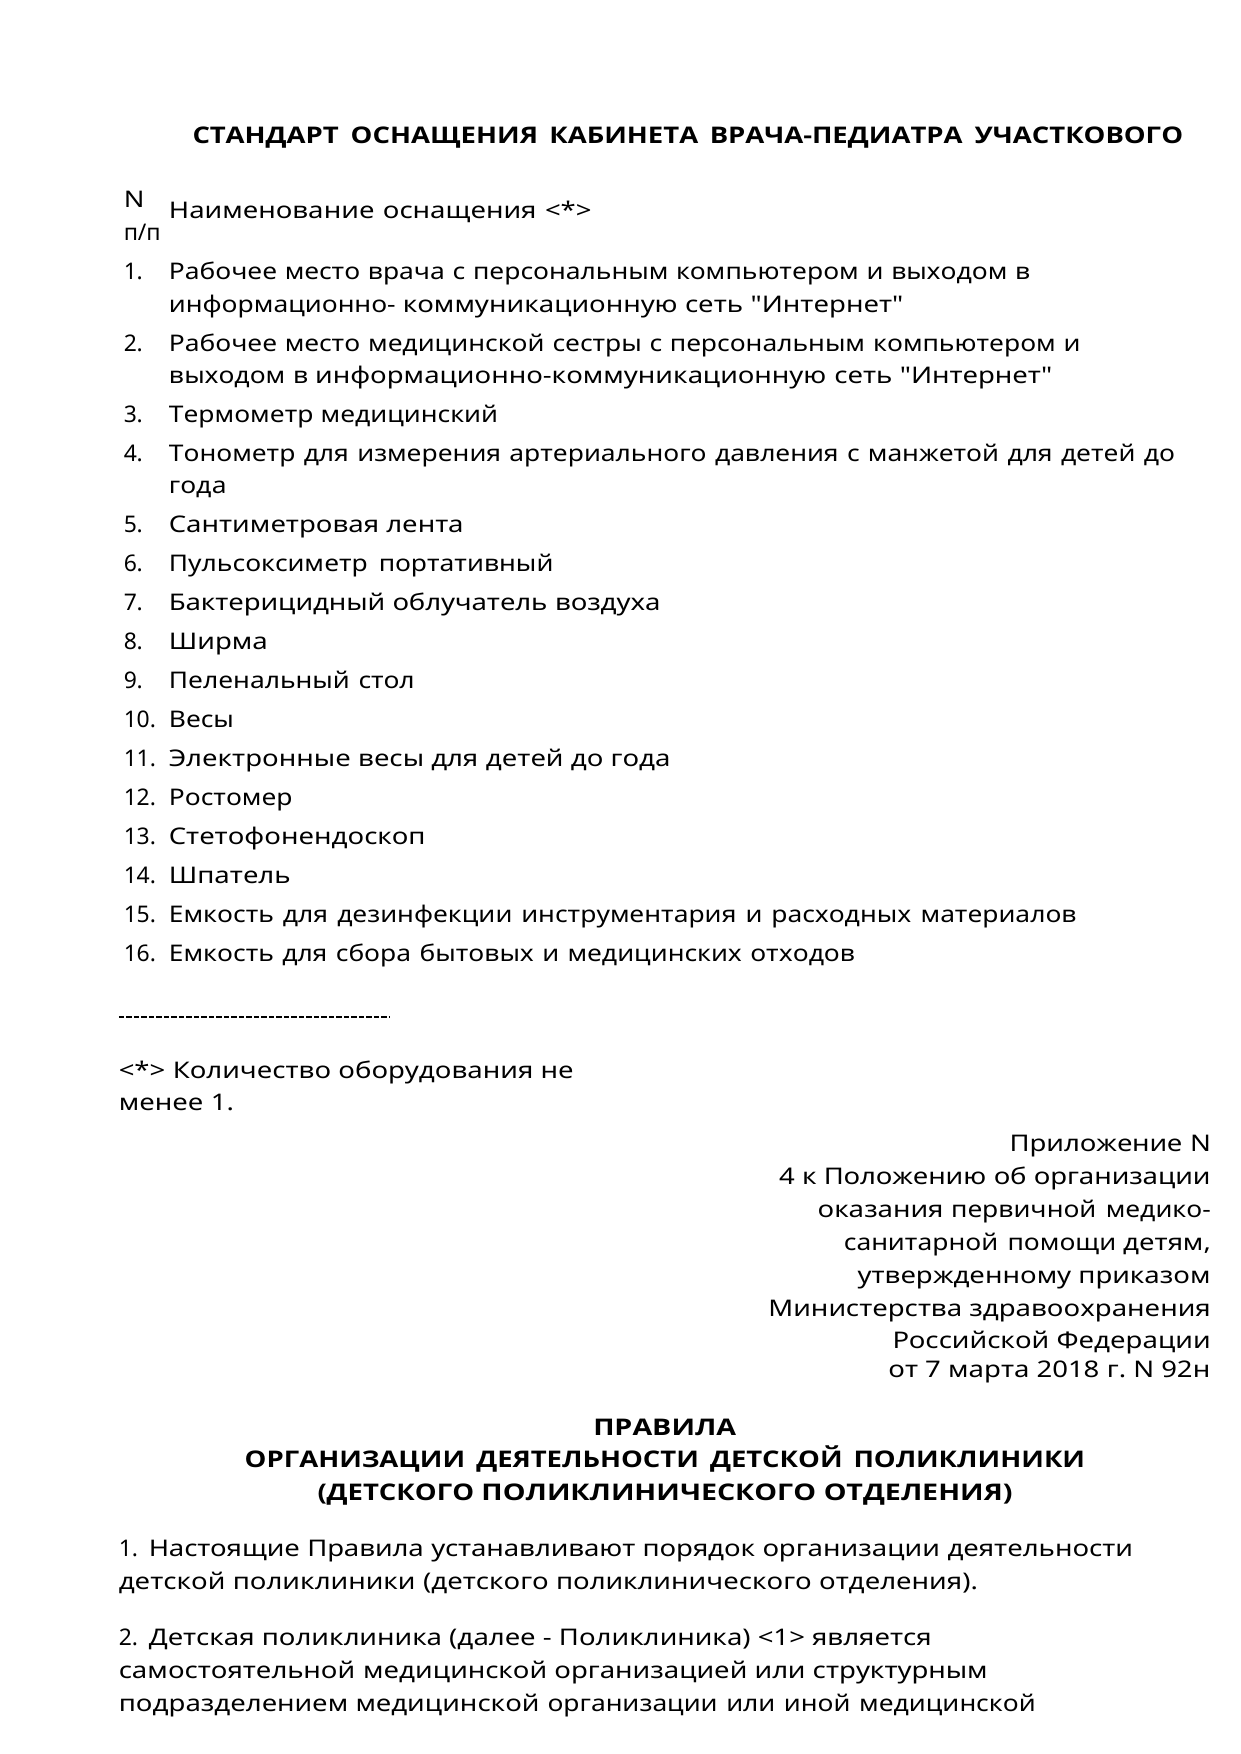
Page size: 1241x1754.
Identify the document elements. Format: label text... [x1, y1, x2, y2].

list Весы [123, 703, 1228, 734]
text N [123, 183, 162, 214]
list Пульсоксиметр портативный [123, 547, 1228, 578]
list Бактерицидный облучатель воздуха [123, 586, 1228, 617]
text <*> Количество оборудования не менее 1. [119, 1054, 659, 1117]
list Ширма [123, 624, 1228, 656]
list Сантиметровая лента [123, 508, 1228, 539]
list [119, 1621, 1173, 1718]
list Настоящие Правила устанавливают порядок организации деятельности детской поликлиники (детского поликлинического отделения). [119, 1532, 1164, 1596]
text Наименование оснащения <*> [169, 194, 1228, 225]
subtitle СТАНДАРТ ОСНАЩЕНИЯ КАБИНЕТА ВРАЧА-ПЕДИАТРА УЧАСТКОВОГО [192, 119, 1228, 150]
list Шпатель [123, 859, 1228, 890]
list Термометр медицинский [123, 398, 1228, 429]
list Емкость для дезинфекции инструментария и расходных материалов [123, 898, 1228, 929]
list Стетофонендоскоп [123, 820, 1228, 851]
subtitle ПРАВИЛА [189, 1410, 1140, 1442]
text Приложение N 4 к Положению об организации оказания первичной медико-санитарной помощи детям, утвержденному приказом Министерства здравоохранения Российской Федерации [716, 1127, 1211, 1356]
list Пеленальный стол [123, 664, 1228, 695]
list Рабочее место врача с персональным компьютером и выходом в информационно- коммуникационную сеть "Интернет" [123, 255, 1193, 319]
list Электронные весы для детей до года [123, 742, 1228, 773]
list Емкость для сбора бытовых и медицинских отходов [123, 937, 1228, 968]
text п/п [123, 216, 162, 247]
list Ростомер [123, 781, 1228, 812]
text ОРГАНИЗАЦИИ ДЕЯТЕЛЬНОСТИ ДЕТСКОЙ ПОЛИКЛИНИКИ (ДЕТСКОГО ПОЛИКЛИНИЧЕСКОГО ОТДЕЛЕНИЯ) [189, 1443, 1140, 1507]
list Тонометр для измерения артериального давления с манжетой для детей до года [123, 437, 1228, 500]
list Рабочее место медицинской сестры с персональным компьютером и выходом в информационно-коммуникационную сеть "Интернет" [123, 327, 1165, 391]
text от 7 марта 2018 г. N 92н [706, 1357, 1210, 1383]
